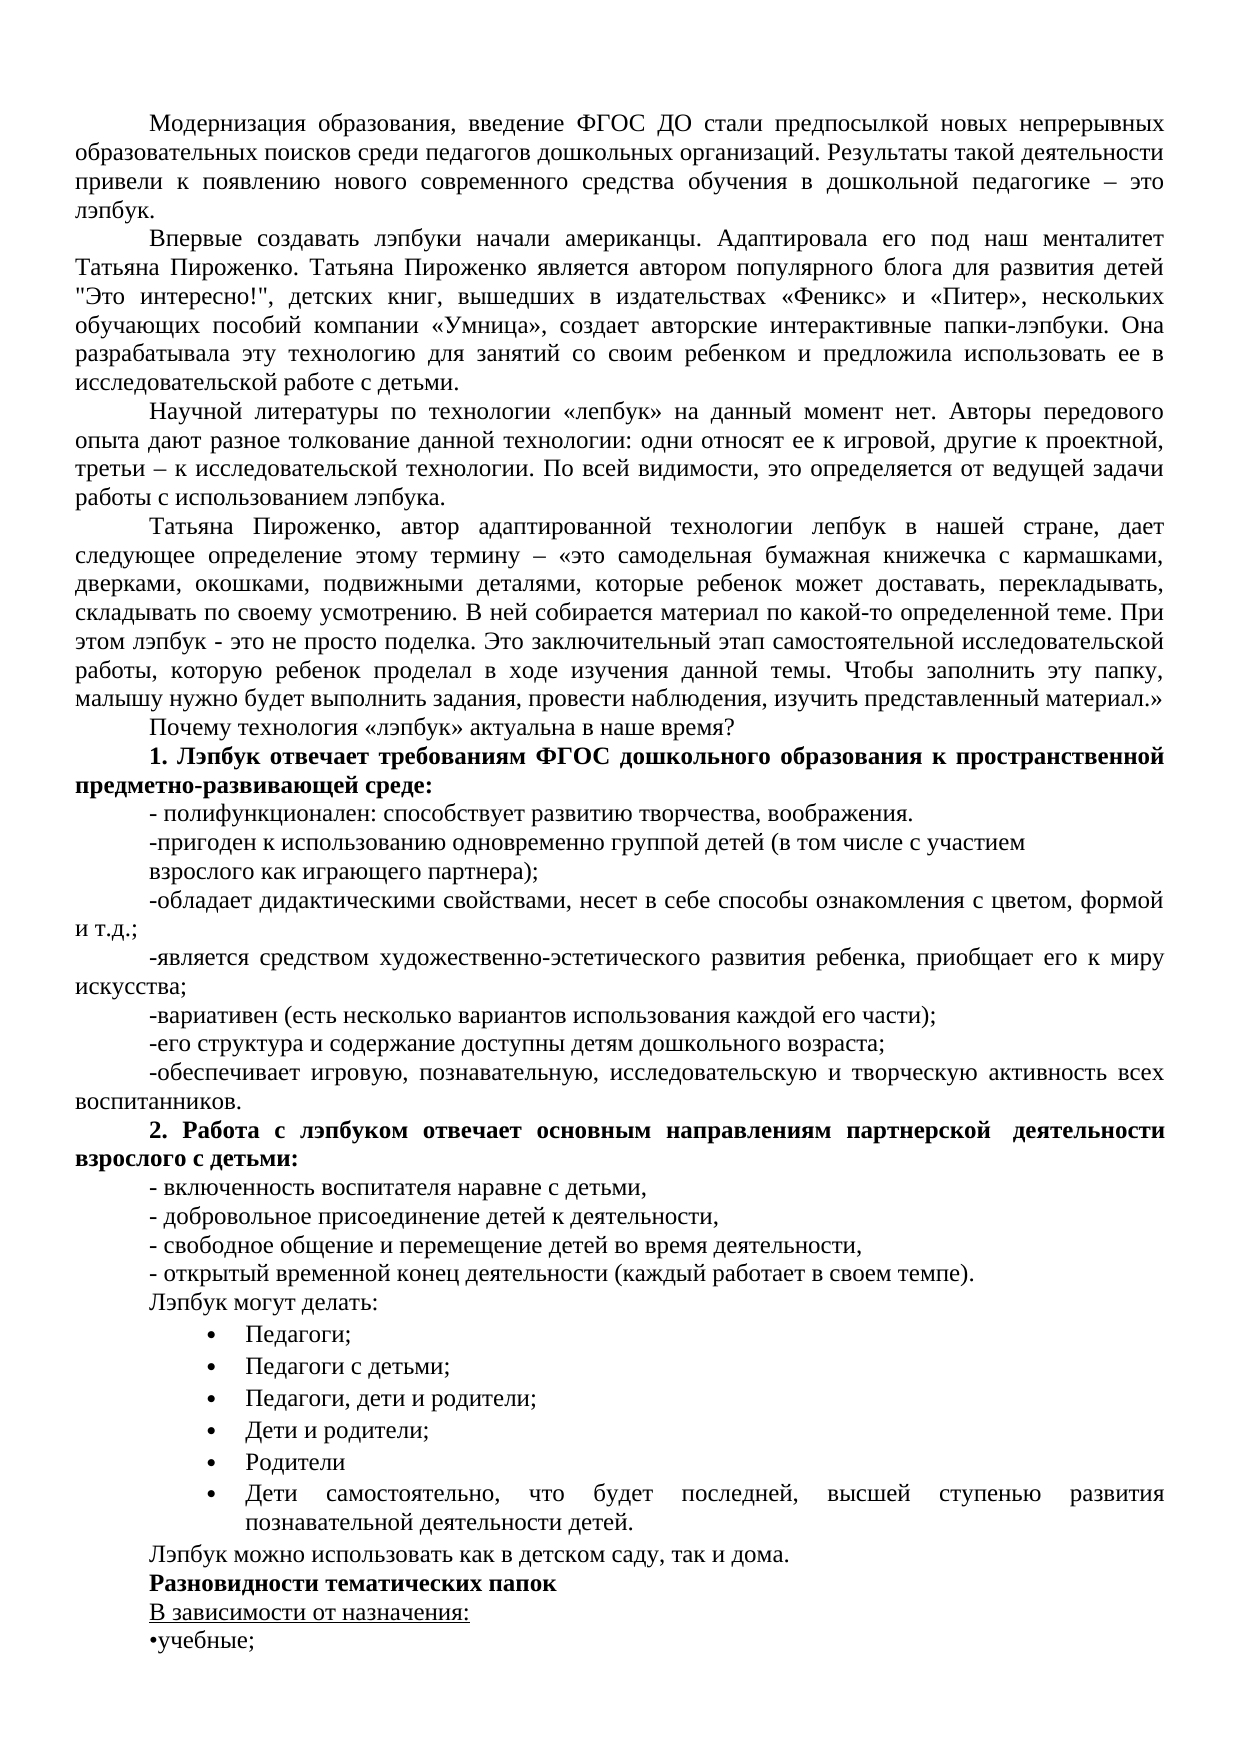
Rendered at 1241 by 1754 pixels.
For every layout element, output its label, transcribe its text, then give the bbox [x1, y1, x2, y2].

list Дети и родители; [208, 1415, 1165, 1443]
text -является средством художественно-эстетического развития ребенка, приобщает его к миру искусства; [75, 942, 1165, 1000]
text Впервые создавать лэпбуки начали американцы. Адаптировала его под наш менталитет Татьяна Пироженко. Татьяна Пироженко является автором популярного блога для развития детей "Это интересно!", детских книг, вышедших в издательствах «Феникс» и «Питер», нескольких обучающих пособий компании «Умница», создает авторские интерактивные папки-лэпбуки. Она разрабатывала эту технологию для занятий со своим ребенком и предложила использовать ее в исследовательской работе с детьми. [75, 223, 1165, 396]
list Дети самостоятельно, что будет последней, высшей ступенью развития познавательной деятельности детей. [208, 1478, 1165, 1536]
list Родители [208, 1447, 1165, 1475]
text Лэпбук можно использовать как в детском саду, так и дома. [75, 1539, 1165, 1568]
list Педагоги с детьми; [208, 1351, 1165, 1380]
text - свободное общение и перемещение детей во время деятельности, [75, 1230, 1165, 1258]
text В зависимости от назначения: [75, 1597, 1165, 1625]
list Педагоги, дети и родители; [208, 1383, 1165, 1412]
text Почему технология «лэпбук» актуальна в наше время? [75, 712, 1165, 741]
text Лэпбук могут делать: [75, 1287, 1165, 1316]
list Педагоги; [208, 1319, 1165, 1348]
text - открытый временной конец деятельности (каждый работает в своем темпе). [75, 1258, 1165, 1287]
text -вариативен (есть несколько вариантов использования каждой его части); [75, 1000, 1165, 1028]
text Татьяна Пироженко, автор адаптированной технологии лепбук в нашей стране, дает следующее определение этому термину – «это самодельная бумажная книжечка с кармашками, дверками, окошками, подвижными деталями, которые ребенок может доставать, перекладывать, складывать по своему усмотрению. В ней собирается материал по какой-то определенной теме. При этом лэпбук - это не просто поделка. Это заключительный этап самостоятельной исследовательской работы, которую ребенок проделал в ходе изучения данной темы. Чтобы заполнить эту папку, малышу нужно будет выполнить задания, провести наблюдения, изучить представленный материал.» [75, 511, 1165, 712]
text - включенность воспитателя наравне с детьми, [75, 1172, 1165, 1201]
text Научной литературы по технологии «лепбук» на данный момент нет. Авторы передового опыта дают разное толкование данной технологии: одни относят ее к игровой, другие к проектной, третьи – к исследовательской технологии. По всей видимости, это определяется от ведущей задачи работы с использованием лэпбука. [75, 396, 1165, 511]
text -обеспечивает игровую, познавательную, исследовательскую и творческую активность всех воспитанников. [75, 1057, 1165, 1115]
text - добровольное присоединение детей к деятельности, [75, 1201, 1165, 1230]
text -его структура и содержание доступны детям дошкольного возраста; [75, 1028, 1165, 1057]
text 2. Работа с лэпбуком отвечает основным направлениям партнерской деятельности взрослого с детьми: [75, 1115, 1165, 1172]
text -обладает дидактическими свойствами, несет в себе способы ознакомления с цветом, формой и т.д.; [75, 885, 1165, 942]
text •учебные; [75, 1625, 1165, 1654]
text -пригоден к использованию одновременно группой детей (в том числе с участием [75, 827, 1165, 856]
text Модернизация образования, введение ФГОС ДО стали предпосылкой новых непрерывных образовательных поисков среди педагогов дошкольных организаций. Результаты такой деятельности привели к появлению нового современного средства обучения в дошкольной педагогике – это лэпбук. [75, 108, 1165, 223]
text взрослого как играющего партнера); [75, 856, 1165, 885]
text 1. Лэпбук отвечает требованиям ФГОС дошкольного образования к пространственной предметно-развивающей среде: [75, 741, 1165, 798]
text - полифункционален: способствует развитию творчества, воображения. [75, 798, 1165, 827]
text Разновидности тематических папок [75, 1568, 1165, 1597]
